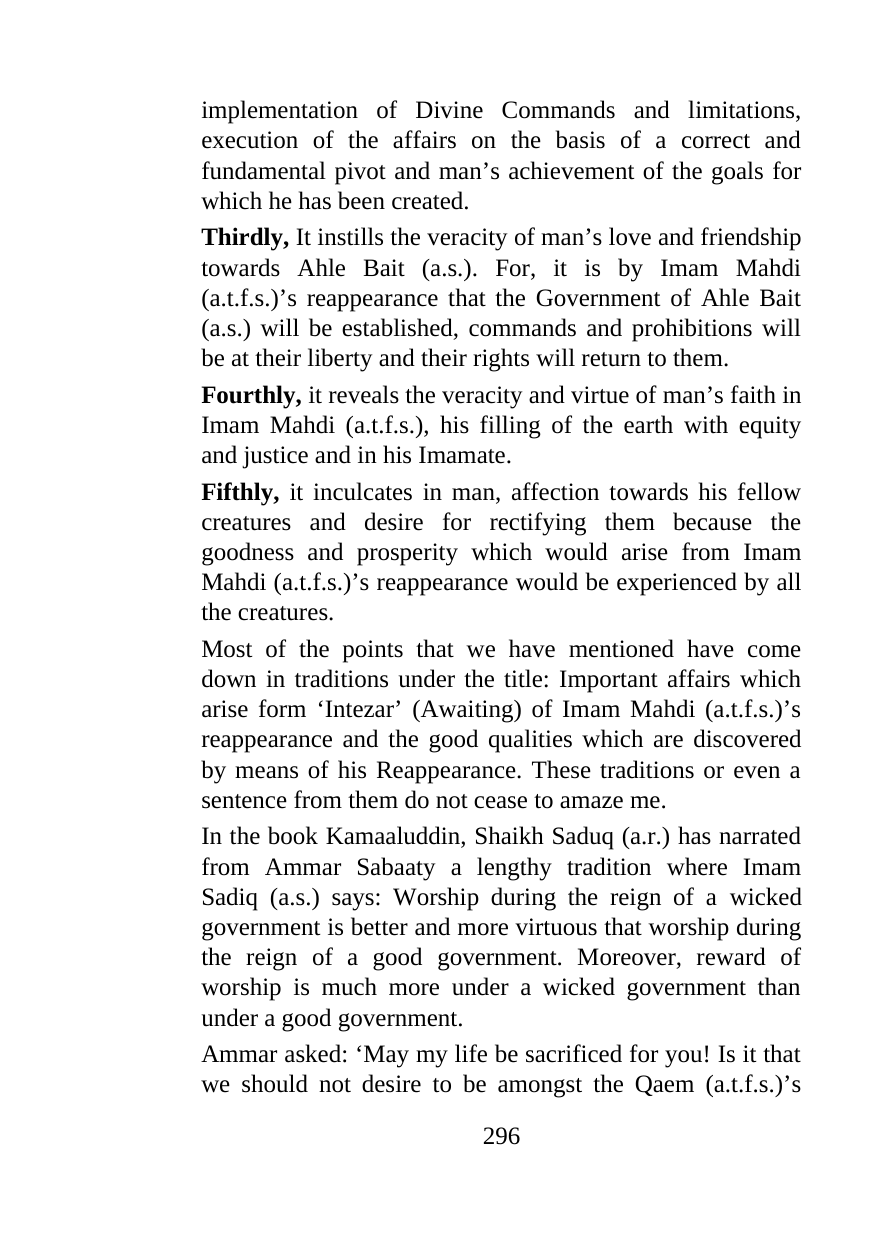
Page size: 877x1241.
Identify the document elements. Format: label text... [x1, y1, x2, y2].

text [201, 1038, 802, 1099]
text Thirdly, It instills the veracity of man’s love and friendship towards Ahle Bait (a.s.). For, it is by Imam Mahdi (a.t.f.s.)’s reappearance that the Government of Ahle Bait (a.s.) will be established, commands and prohibitions will be at their liberty and their rights will return to them. [201, 222, 802, 373]
text In the book Kamaaluddin, Shaikh Saduq (a.r.) has narrated from Ammar Sabaaty a lengthy tradition where Imam Sadiq (a.s.) says: Worship during the reign of a wicked government is better and more virtuous that worship during the reign of a good government. Moreover, reward of worship is much more under a wicked government than under a good government. [201, 821, 802, 1032]
text Most of the points that we have mentioned have come down in traditions under the title: Important affairs which arise form ‘Intezar’ (Awaiting) of Imam Mahdi (a.t.f.s.)’s reappearance and the good qualities which are discovered by means of his Reappearance. These traditions or even a sentence from them do not cease to amaze me. [201, 633, 802, 814]
text Fifthly, it inculcates in man, affection towards his fellow creatures and desire for rectifying them because the goodness and prosperity which would arise from Imam Mahdi (a.t.f.s.)’s reappearance would be experienced by all the creatures. [201, 476, 802, 627]
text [201, 94, 802, 215]
text Fourthly, it reveals the veracity and virtue of man’s faith in Imam Mahdi (a.t.f.s.), his filling of the earth with equity and justice and in his Imamate. [201, 379, 802, 469]
